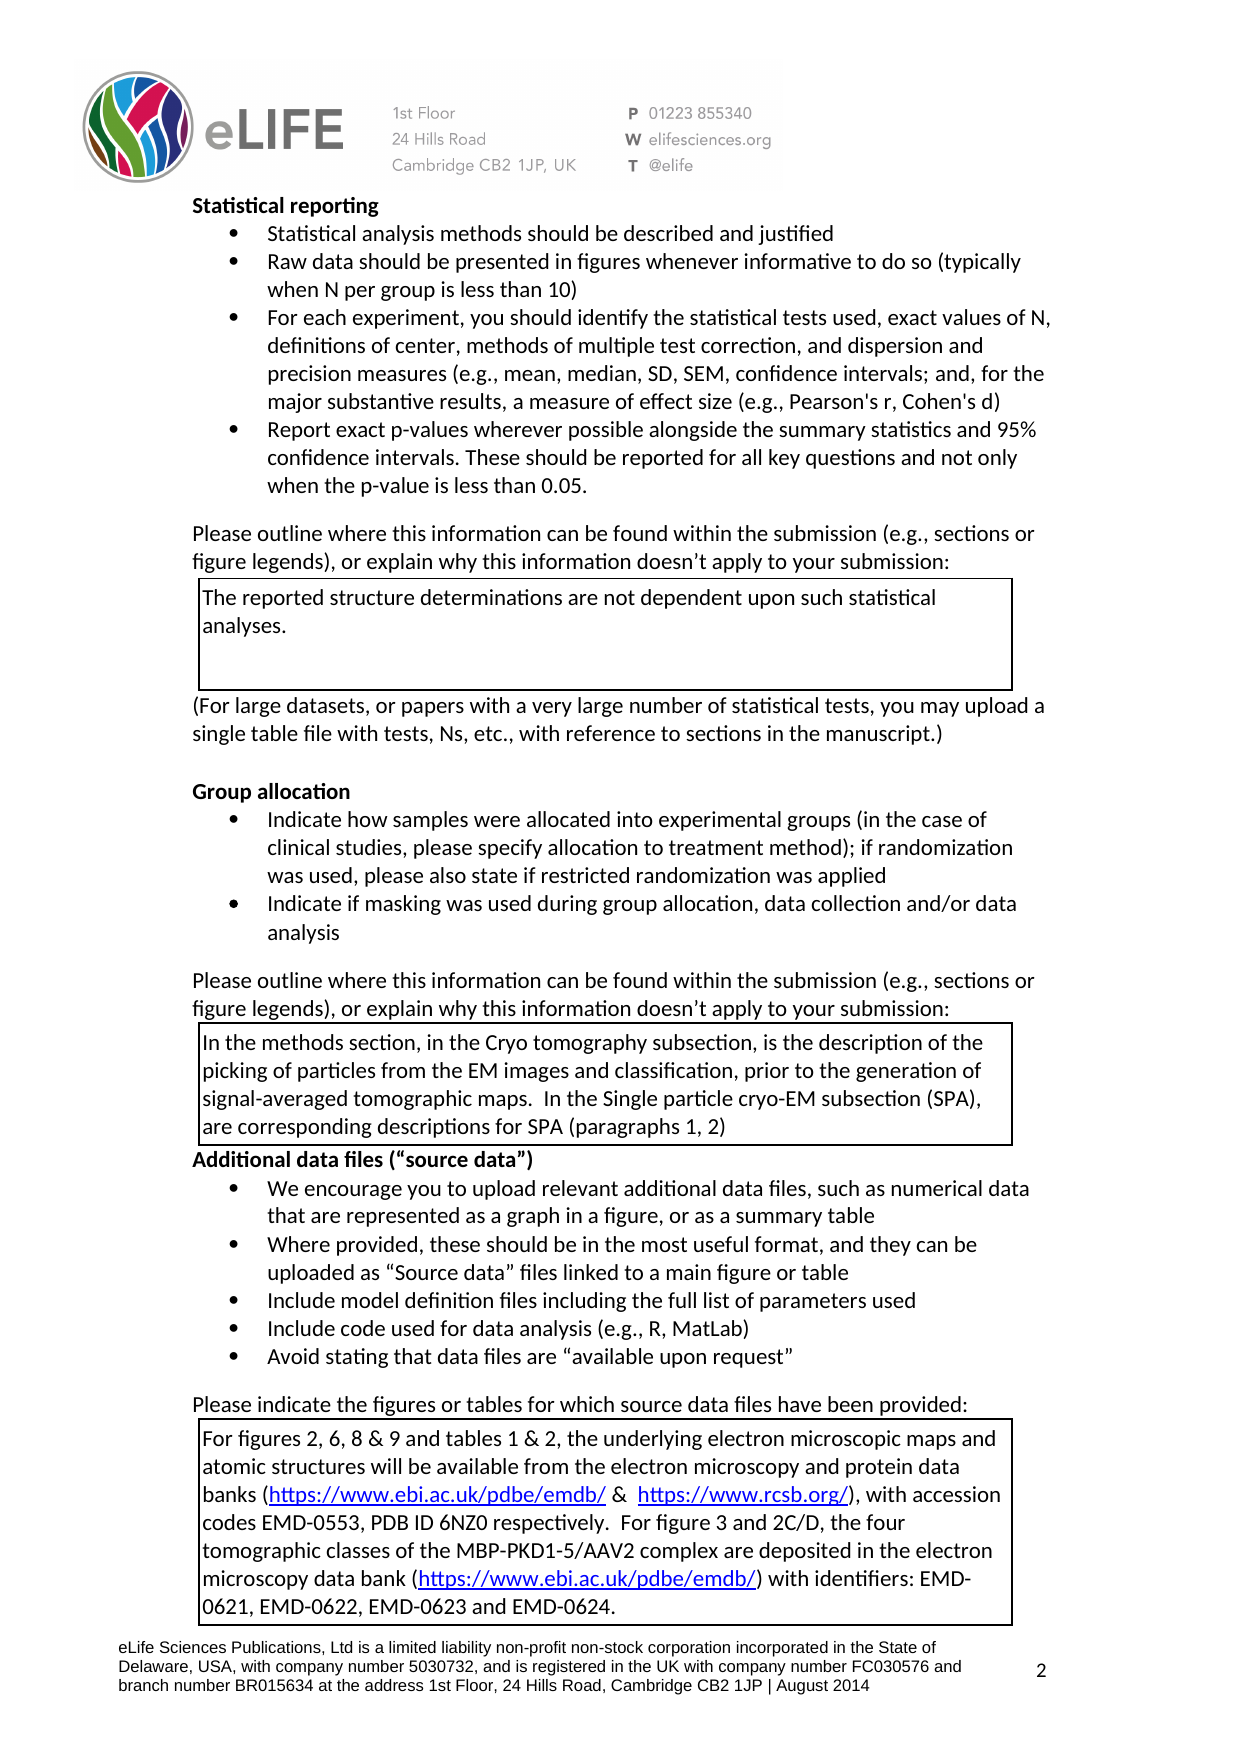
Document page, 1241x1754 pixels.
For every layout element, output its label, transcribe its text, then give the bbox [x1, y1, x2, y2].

list Avoid stating that data files are “available upon request” [229, 1342, 1053, 1370]
text Please indicate the figures or tables for which source data files have been provided: [192, 1390, 1053, 1418]
list Raw data should be presented in figures whenever informative to do so (typically when N per group is less than 10) [229, 247, 1053, 303]
list Indicate how samples were allocated into experimental groups (in the case of clinical studies, please specify allocation to treatment method); if randomization was used, please also state if restricted randomization was applied [229, 806, 1053, 889]
list We encourage you to upload relevant additional data files, such as numerical data that are represented as a graph in a figure, or as a summary table [229, 1174, 1053, 1230]
list Where provided, these should be in the most useful format, and they can be uploaded as “Source data” files linked to a main figure or table [229, 1230, 1053, 1286]
text In the methods section, in the Cryo tomography subsection, is the description of the picking of particles from the EM images and classification, prior to the generation of signal-averaged tomographic maps. In the Single particle cryo-EM subsection (SPA), are corresponding descriptions for SPA (paragraphs 1, 2) [200, 1026, 1011, 1142]
text Statistical reporting [192, 191, 1053, 219]
text Additional data files (“source data”) [192, 1052, 1053, 1174]
picture [73, 59, 784, 191]
list Include code used for data analysis (e.g., R, MatLab) [229, 1314, 1053, 1342]
text For figures 2, 6, 8 & 9 and tables 1 & 2, the underlying electron microscopic maps and atomic structures will be available from the electron microscopy and protein data banks (https://www.ebi.ac.uk/pdbe/emdb/ & https://www.rcsb.org/), with accession codes EMD-0553, PDB ID 6NZ0 respectively. For figure 3 and 2C/D, the four tomographic classes of the MBP-PKD1-5/AAV2 complex are deposited in the electron microscopy data bank (https://www.ebi.ac.uk/pdbe/emdb/) with identifiers: EMD-0621, EMD-0622, EMD-0623 and EMD-0624. [200, 1422, 1011, 1622]
list For each experiment, you should identify the statistical tests used, exact values of N, definitions of center, methods of multiple test correction, and dispersion and precision measures (e.g., mean, median, SD, SEM, confidence intervals; and, for the major substantive results, a measure of effect size (e.g., Pearson's r, Cohen's d) [229, 303, 1053, 415]
text (For large datasets, or papers with a very large number of statistical tests, you may upload a single table file with tests, Ns, etc., with reference to sections in the manuscript.) [192, 603, 1053, 747]
list Statistical analysis methods should be described and justified [229, 219, 1053, 247]
text The reported structure determinations are not dependent upon such statistical analyses. [200, 581, 1011, 641]
list Include model definition files including the full list of parameters used [229, 1286, 1053, 1314]
text Group allocation [192, 777, 1053, 806]
list Indicate if masking was used during group allocation, data collection and/or data analysis [229, 889, 1053, 946]
list Report exact p-values wherever possible alongside the summary statistics and 95% confidence intervals. These should be reported for all key questions and not only when the p-value is less than 0.05. [229, 415, 1053, 499]
